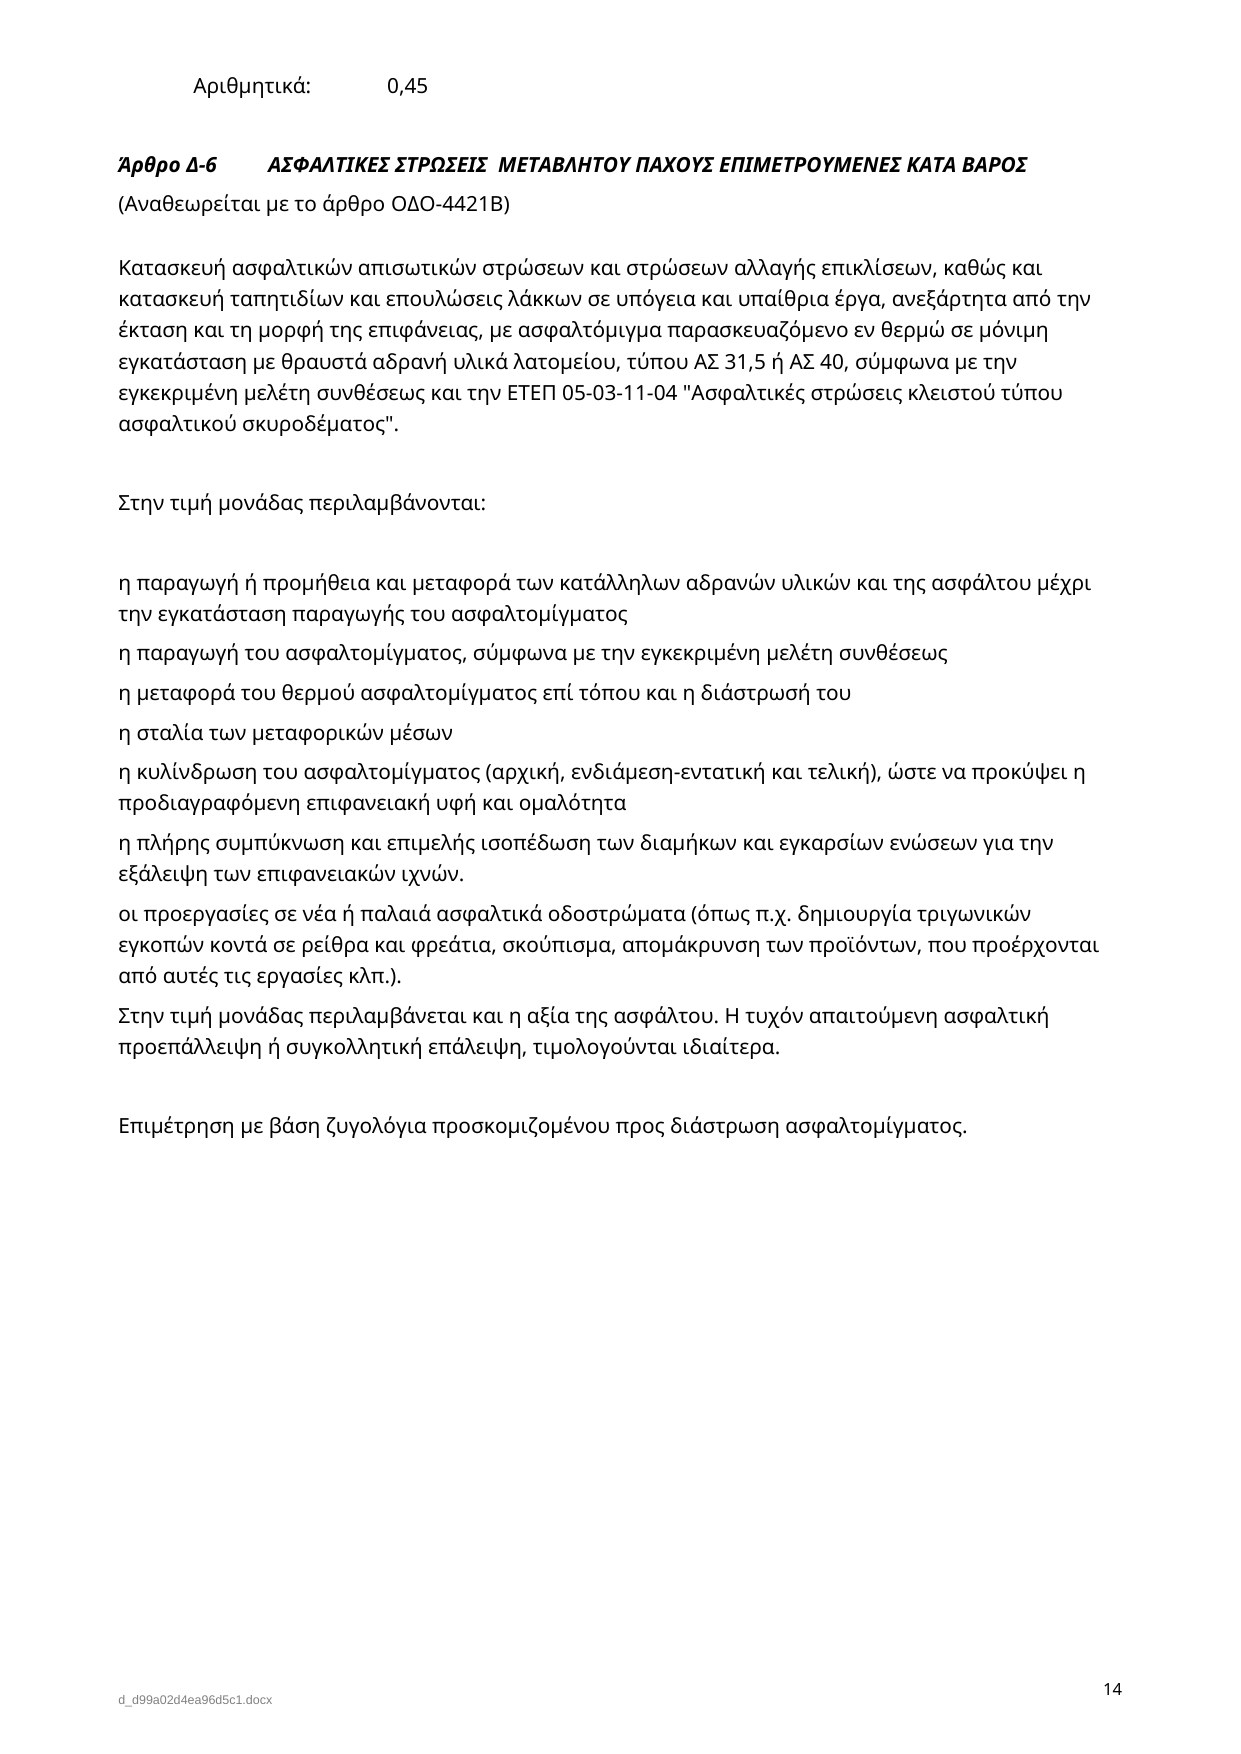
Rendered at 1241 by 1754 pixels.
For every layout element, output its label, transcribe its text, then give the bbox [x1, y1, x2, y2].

subtitle Στην τιμή μονάδας περιλαμβάνεται και η αξία της ασφάλτου. Η τυχόν απαιτούμενη ασφαλτική προεπάλλειψη ή συγκολλητική επάλειψη, τιμολογούνται ιδιαίτερα. [118, 1001, 1122, 1061]
subtitle η σταλία των μεταφορικών μέσων [118, 718, 1122, 746]
subtitle η μεταφορά του θερμού ασφαλτομίγματος επί τόπου και η διάστρωσή του [118, 678, 1122, 707]
subtitle Κατασκευή ασφαλτικών απισωτικών στρώσεων και στρώσεων αλλαγής επικλίσεων, καθώς και κατασκευή ταπητιδίων και επουλώσεις λάκκων σε υπόγεια και υπαίθρια έργα, ανεξάρτητα από την έκταση και τη μορφή της επιφάνειας, με ασφαλτόμιγμα παρασκευαζόμενο εν θερμώ σε μόνιμη εγκατάσταση με θραυστά αδρανή υλικά λατομείου, τύπου ΑΣ 31,5 ή ΑΣ 40, σύμφωνα με την εγκεκριμένη μελέτη συνθέσεως και την ΕΤΕΠ 05-03-11-04 "Ασφαλτικές στρώσεις κλειστού τύπου ασφαλτικού σκυροδέματος". [118, 253, 1122, 438]
subtitle η παραγωγή του ασφαλτομίγματος, σύμφωνα με την εγκεκριμένη μελέτη συνθέσεως [118, 638, 1122, 667]
subtitle Αριθμητικά: 0,45 [118, 71, 1122, 99]
subtitle οι προεργασίες σε νέα ή παλαιά ασφαλτικά οδοστρώματα (όπως π.χ. δημιουργία τριγωνικών εγκοπών κοντά σε ρείθρα και φρεάτια, σκούπισμα, απομάκρυνση των προϊόντων, που προέρχονται από αυτές τις εργασίες κλπ.). [118, 899, 1122, 990]
subtitle Επιμέτρηση με βάση ζυγολόγια προσκομιζομένου προς διάστρωση ασφαλτομίγματος. [118, 1111, 1122, 1140]
subtitle η πλήρης συμπύκνωση και επιμελής ισοπέδωση των διαμήκων και εγκαρσίων ενώσεων για την εξάλειψη των επιφανειακών ιχνών. [118, 828, 1122, 888]
subtitle η παραγωγή ή προμήθεια και μεταφορά των κατάλληλων αδρανών υλικών και της ασφάλτου μέχρι την εγκατάσταση παραγωγής του ασφαλτομίγματος [118, 568, 1122, 627]
subtitle Άρθρο Δ-6 ΑΣΦΑΛΤΙΚΕΣ ΣΤΡΩΣΕΙΣ ΜΕΤΑΒΛΗΤΟΥ ΠΑΧΟΥΣ ΕΠΙΜΕΤΡΟΥΜΕΝΕΣ ΚΑΤΑ ΒΑΡΟΣ [118, 150, 1122, 178]
subtitle (Αναθεωρείται με το άρθρο ΟΔΟ-4421Β) [118, 189, 1122, 218]
subtitle η κυλίνδρωση του ασφαλτομίγματος (αρχική, ενδιάμεση-εντατική και τελική), ώστε να προκύψει η προδιαγραφόμενη επιφανειακή υφή και ομαλότητα [118, 757, 1122, 817]
subtitle Στην τιμή μονάδας περιλαμβάνονται: [118, 488, 1122, 517]
